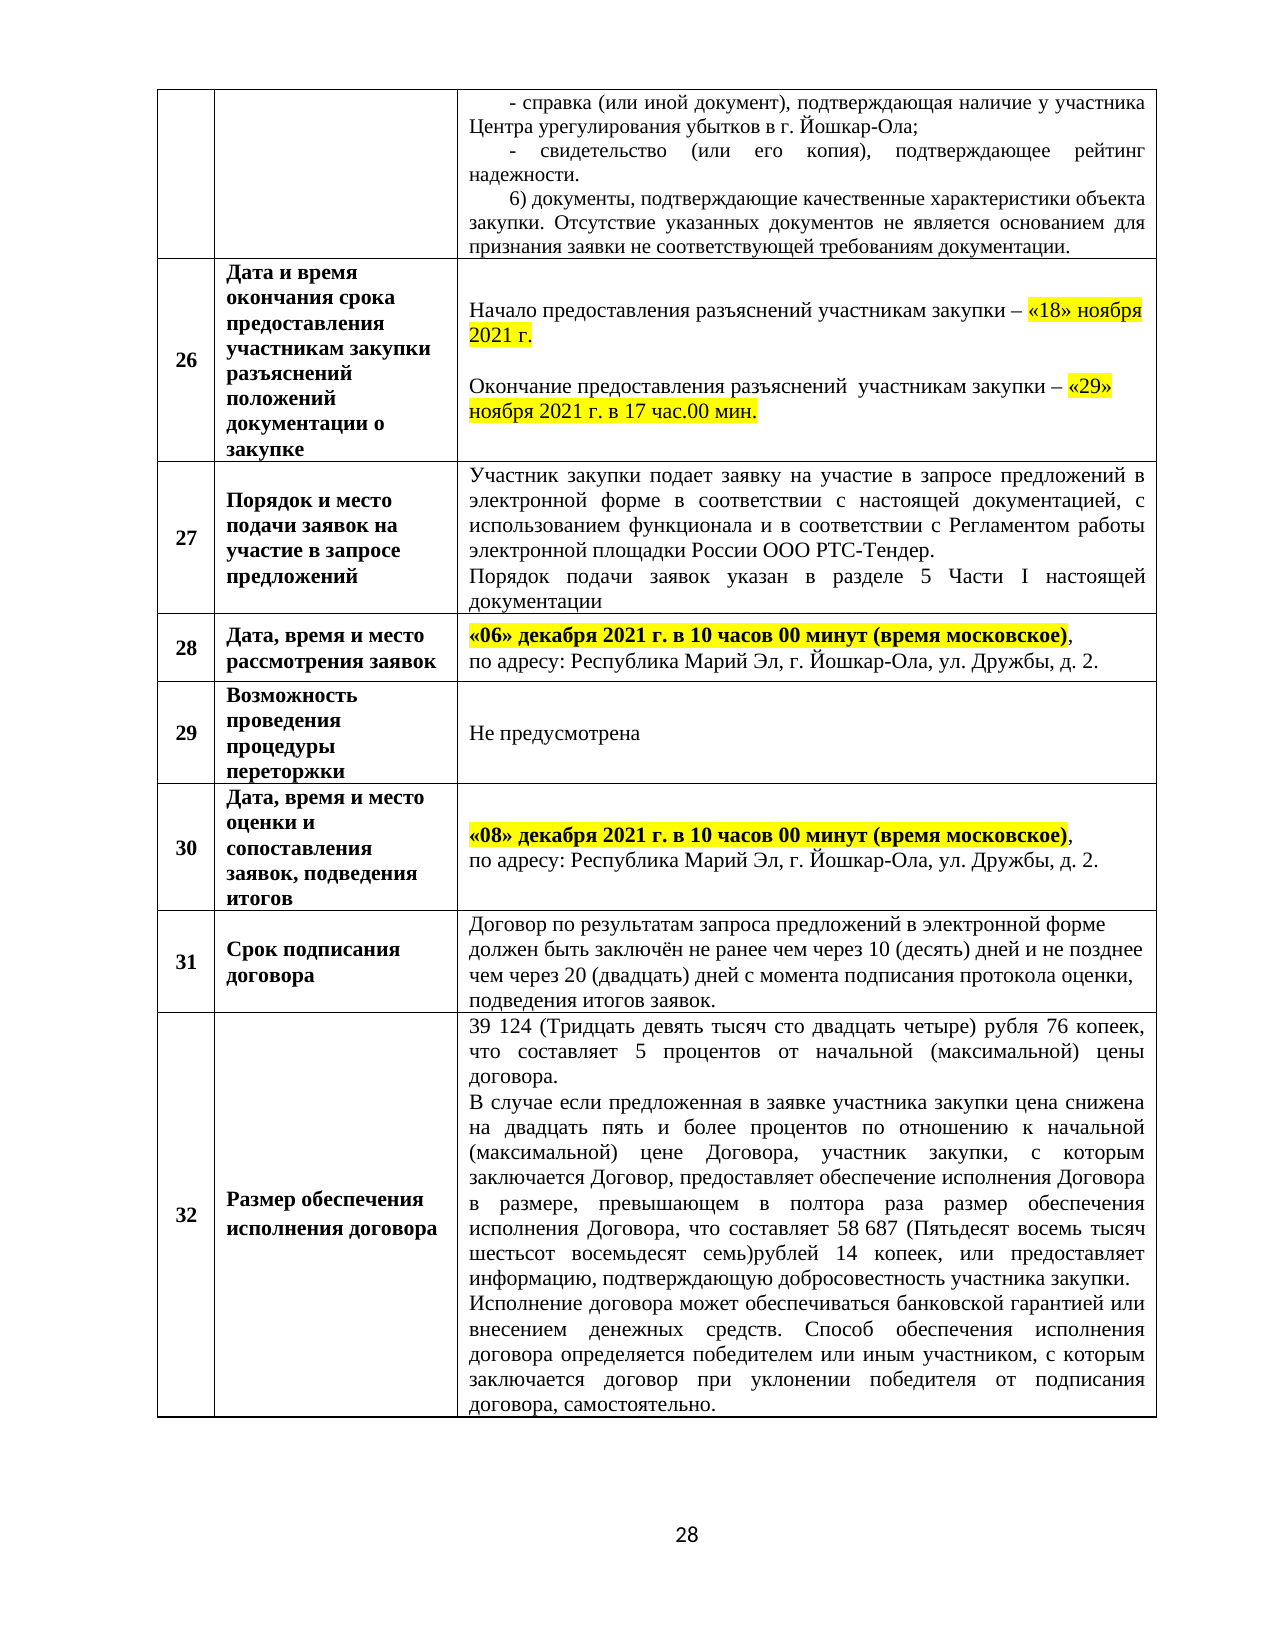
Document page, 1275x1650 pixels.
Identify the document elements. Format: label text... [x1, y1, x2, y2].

table_cell «08» декабря 2021 г. в 10 часов 00 минут (время московское), по адресу: Республика Марий Эл, г. Йошкар-Ола, ул. Дружбы, д. 2. [458, 784, 1156, 910]
table_cell Порядок и место подачи заявок на участие в запросе предложений [215, 462, 457, 613]
table_cell 27 [158, 462, 214, 613]
table_cell Срок подписания договора [215, 911, 457, 1012]
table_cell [215, 90, 457, 258]
table_cell Дата, время и место рассмотрения заявок [215, 614, 457, 681]
table_cell 30 [158, 784, 214, 910]
table_cell 31 [158, 911, 214, 1012]
table_cell Участник закупки подает заявку на участие в запросе предложений в электронной форме в соответствии с настоящей документацией, с использованием функционала и в соответствии с Регламентом работы электронной площадки России ООО РТС-Тендер. Порядок подачи заявок указан в разделе 5 Части I настоящей документации [458, 462, 1156, 613]
table_cell 39 124 (Тридцать девять тысяч сто двадцать четыре) рубля 76 копеек, что составляет 5 процентов от начальной (максимальной) цены договора. В случае если предложенная в заявке участника закупки цена снижена на двадцать пять и более процентов по отношению к начальной (максимальной) цене Договора, участник закупки, с которым заключается Договор, предоставляет обеспечение исполнения Договора в размере, превышающем в полтора раза размер обеспечения исполнения Договора, что составляет 58 687 (Пятьдесят восемь тысяч шестьсот восемьдесят семь)рублей 14 копеек, или предоставляет информацию, подтверждающую добросовестность участника закупки. Исполнение договора может обеспечиваться банковской гарантией или внесением денежных средств. Способ обеспечения исполнения договора определяется победителем или иным участником, с которым заключается договор при уклонении победителя от подписания договора, самостоятельно. [458, 1013, 1156, 1416]
table_cell Начало предоставления разъяснений участникам закупки – «18» ноября 2021 г. Окончание предоставления разъяснений участникам закупки – «29» ноября 2021 г. в 17 час.00 мин. [458, 259, 1156, 461]
table_cell Не предусмотрена [458, 682, 1156, 783]
table_cell Договор по результатам запроса предложений в электронной форме должен быть заключён не ранее чем через 10 (десять) дней и не позднее чем через 20 (двадцать) дней с момента подписания протокола оценки, подведения итогов заявок. [458, 911, 1156, 1012]
table_cell 29 [158, 682, 214, 783]
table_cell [458, 90, 1156, 258]
table_cell 26 [158, 259, 214, 461]
table_cell Дата и время окончания срока предоставления участникам закупки разъяснений положений документации о закупке [215, 259, 457, 461]
table_cell Возможность проведения процедуры переторжки [215, 682, 457, 783]
table_cell 28 [158, 614, 214, 681]
table_cell «06» декабря 2021 г. в 10 часов 00 минут (время московское), по адресу: Республика Марий Эл, г. Йошкар-Ола, ул. Дружбы, д. 2. [458, 614, 1156, 681]
table_cell Дата, время и место оценки и сопоставления заявок, подведения итогов [215, 784, 457, 910]
table_cell 32 [158, 1013, 214, 1416]
table_cell 25 [158, 90, 214, 258]
table_cell Размер обеспечения исполнения договора [215, 1013, 457, 1416]
